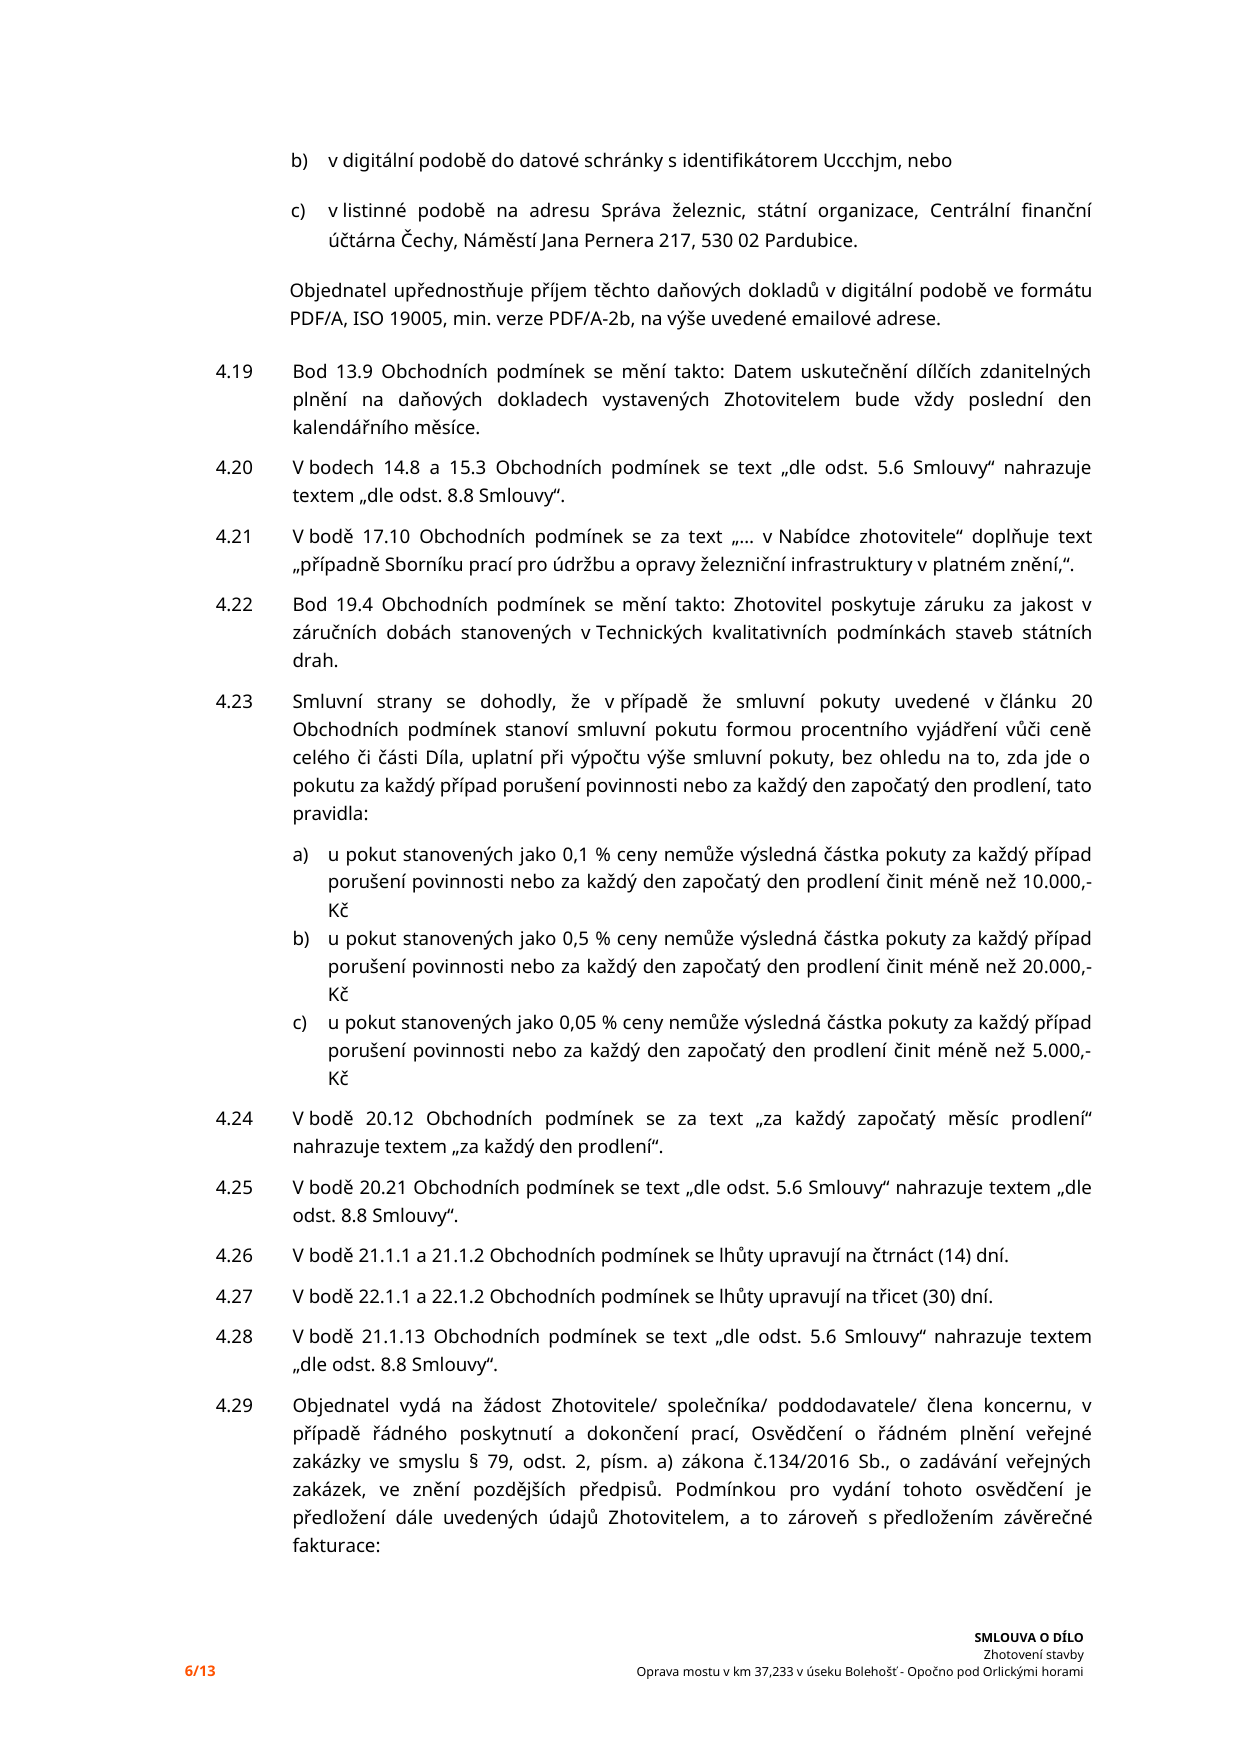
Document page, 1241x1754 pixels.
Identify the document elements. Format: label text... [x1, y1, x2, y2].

text u pokut stanovených jako 0,05 % ceny nemůže výsledná částka pokuty za každý případ porušení povinnosti nebo za každý den započatý den prodlení činit méně než 5.000,- Kč [292, 1009, 1093, 1091]
text V bodě 22.1.1 a 22.1.2 Obchodních podmínek se lhůty upravují na třicet (30) dní. [216, 1283, 1093, 1309]
text Objednatel upřednostňuje příjem těchto daňových dokladů v digitální podobě ve formátu PDF/A, ISO 19005, min. verze PDF/A-2b, na výše uvedené emailové adrese. [289, 277, 1093, 331]
list v digitální podobě do datové schránky s identifikátorem Uccchjm, nebo [291, 147, 1093, 173]
text V bodě 20.21 Obchodních podmínek se text „dle odst. 5.6 Smlouvy“ nahrazuje textem „dle odst. 8.8 Smlouvy“. [216, 1174, 1093, 1228]
text Bod 19.4 Obchodních podmínek se mění takto: Zhotovitel poskytuje záruku za jakost v záručních dobách stanovených v Technických kvalitativních podmínkách staveb státních drah. [216, 592, 1093, 673]
text V bodě 17.10 Obchodních podmínek se za text „… v Nabídce zhotovitele“ doplňuje text „případně Sborníku prací pro údržbu a opravy železniční infrastruktury v platném znění,“. [216, 523, 1093, 577]
text u pokut stanovených jako 0,5 % ceny nemůže výsledná částka pokuty za každý případ porušení povinnosti nebo za každý den započatý den prodlení činit méně než 20.000,- Kč [292, 925, 1093, 1006]
text V bodě 20.12 Obchodních podmínek se za text „za každý započatý měsíc prodlení“ nahrazuje textem „za každý den prodlení“. [216, 1106, 1093, 1159]
text Smluvní strany se dohodly, že v případě že smluvní pokuty uvedené v článku 20 Obchodních podmínek stanoví smluvní pokutu formou procentního vyjádření vůči ceně celého či části Díla, uplatní při výpočtu výše smluvní pokuty, bez ohledu na to, zda jde o pokutu za každý případ porušení povinnosti nebo za každý den započatý den prodlení, tato pravidla: [216, 688, 1093, 826]
list v listinné podobě na adresu Správa železnic, státní organizace, Centrální finanční účtárna Čechy, Náměstí Jana Pernera 217, 530 02 Pardubice. [291, 198, 1093, 252]
list u pokut stanovených jako 0,1 % ceny nemůže výsledná částka pokuty za každý případ porušení povinnosti nebo za každý den započatý den prodlení činit méně než 10.000,- Kč [292, 841, 1093, 922]
text Bod 13.9 Obchodních podmínek se mění takto: Datem uskutečnění dílčích zdanitelných plnění na daňových dokladech vystavených Zhotovitelem bude vždy poslední den kalendářního měsíce. [216, 358, 1093, 439]
text V bodech 14.8 a 15.3 Obchodních podmínek se text „dle odst. 5.6 Smlouvy“ nahrazuje textem „dle odst. 8.8 Smlouvy“. [216, 454, 1093, 508]
text V bodě 21.1.13 Obchodních podmínek se text „dle odst. 5.6 Smlouvy“ nahrazuje textem „dle odst. 8.8 Smlouvy“. [216, 1324, 1093, 1377]
text V bodě 21.1.1 a 21.1.2 Obchodních podmínek se lhůty upravují na čtrnáct (14) dní. [216, 1243, 1093, 1268]
text Objednatel vydá na žádost Zhotovitele/ společníka/ poddodavatele/ člena koncernu, v případě řádného poskytnutí a dokončení prací, Osvědčení o řádném plnění veřejné zakázky ve smyslu § 79, odst. 2, písm. a) zákona č.134/2016 Sb., o zadávání veřejných zakázek, ve znění pozdějších předpisů. Podmínkou pro vydání tohoto osvědčení je předložení dále uvedených údajů Zhotovitelem, a to zároveň s předložením závěrečné fakturace: [216, 1392, 1093, 1558]
